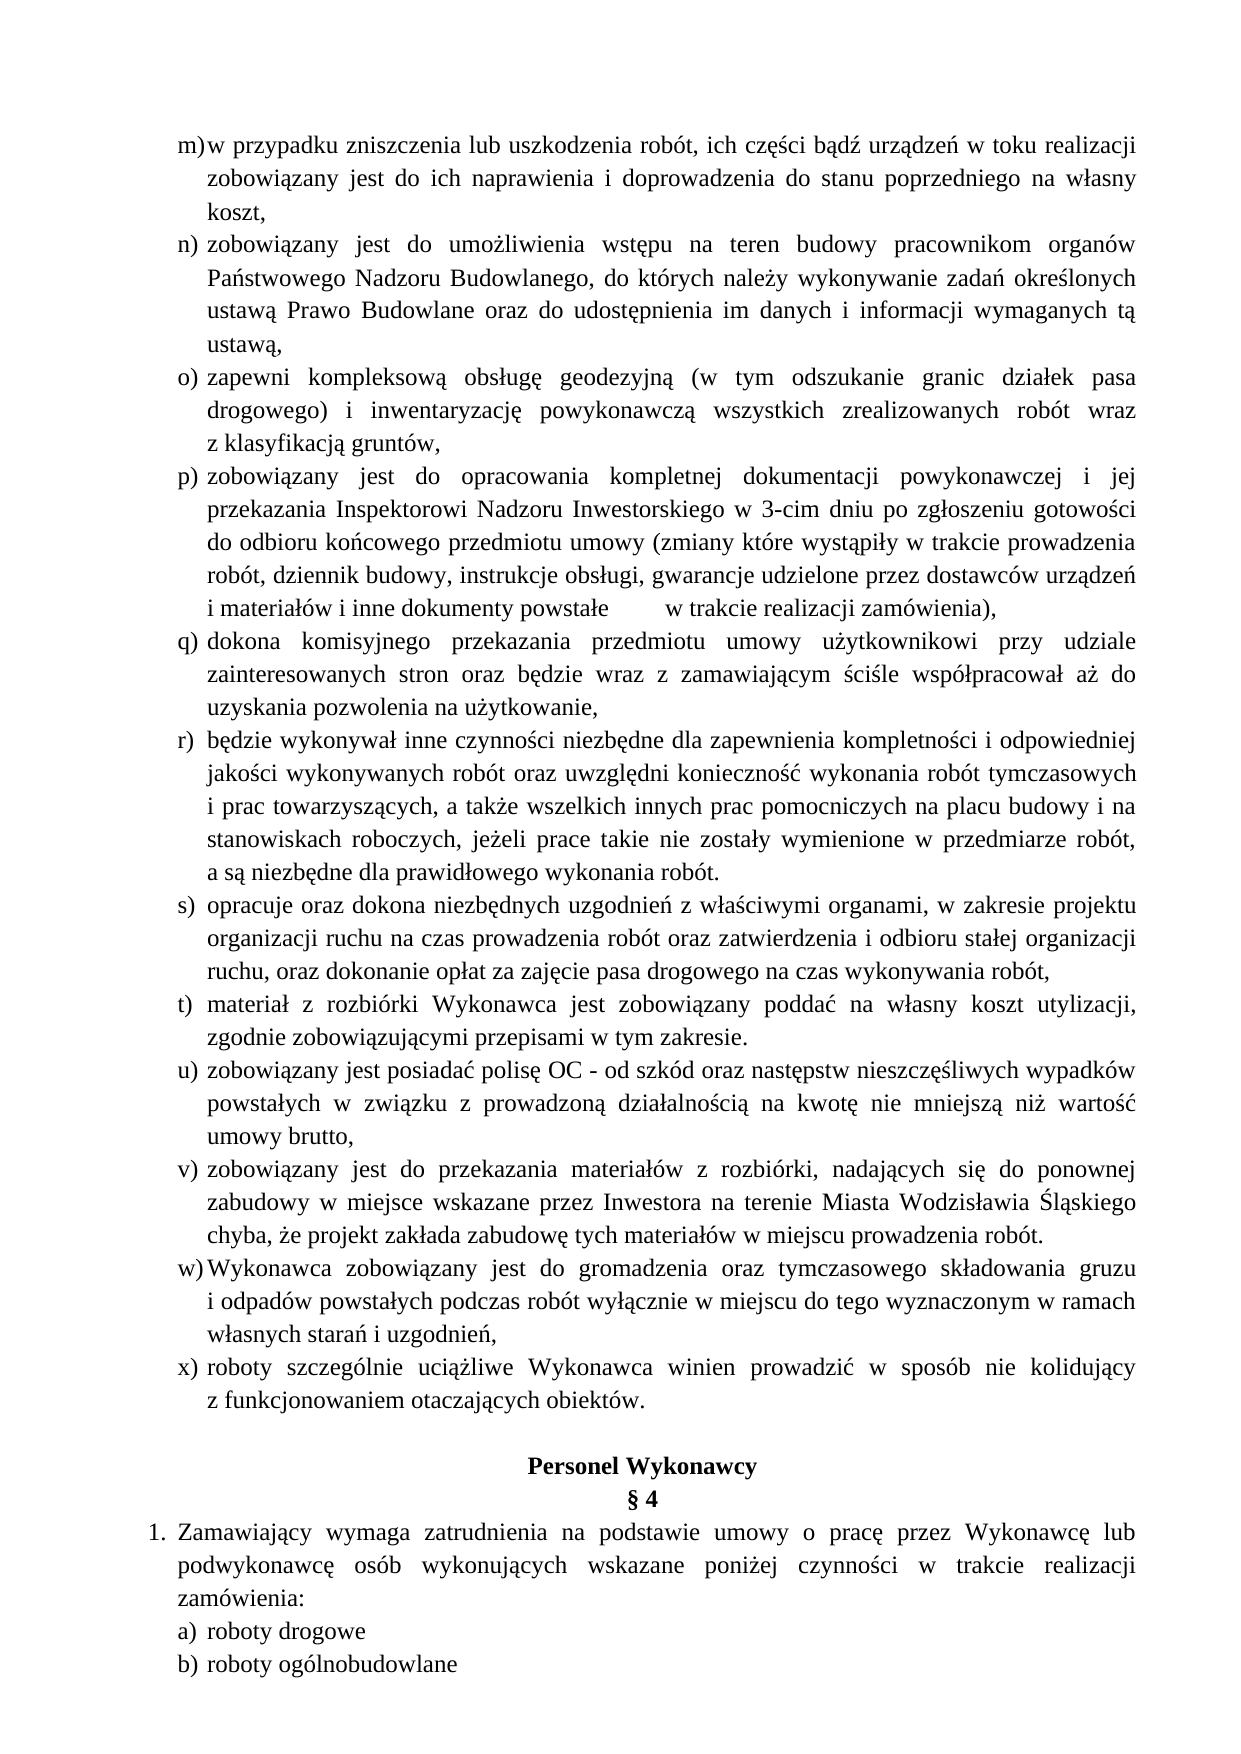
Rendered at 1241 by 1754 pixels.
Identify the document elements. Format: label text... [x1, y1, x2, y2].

list Wykonawca zobowiązany jest do gromadzenia oraz tymczasowego składowania gruzu i odpadów powstałych podczas robót wyłącznie w miejscu do tego wyznaczonym w ramach własnych starań i uzgodnień, [177, 1253, 1137, 1348]
list w przypadku zniszczenia lub uszkodzenia robót, ich części bądź urządzeń w toku realizacji zobowiązany jest do ich naprawienia i doprowadzenia do stanu poprzedniego na własny koszt, [177, 131, 1137, 225]
list roboty szczególnie uciążliwe Wykonawca winien prowadzić w sposób nie kolidujący z funkcjonowaniem otaczających obiektów. [177, 1352, 1137, 1414]
list materiał z rozbiórki Wykonawca jest zobowiązany poddać na własny koszt utylizacji, zgodnie zobowiązującymi przepisami w tym zakresie. [177, 989, 1137, 1051]
text Personel Wykonawcy [148, 1451, 1137, 1480]
list opracuje oraz dokona niezbędnych uzgodnień z właściwymi organami, w zakresie projektu organizacji ruchu na czas prowadzenia robót oraz zatwierdzenia i odbioru stałej organizacji ruchu, oraz dokonanie opłat za zajęcie pasa drogowego na czas wykonywania robót, [177, 890, 1137, 985]
list zobowiązany jest posiadać polisę OC - od szkód oraz następstw nieszczęśliwych wypadków powstałych w związku z prowadzoną działalnością na kwotę nie mniejszą niż wartość umowy brutto, [177, 1055, 1137, 1150]
list zobowiązany jest do umożliwienia wstępu na teren budowy pracownikom organów Państwowego Nadzoru Budowlanego, do których należy wykonywanie zadań określonych ustawą Prawo Budowlane oraz do udostępnienia im danych i informacji wymaganych tą ustawą, [177, 229, 1137, 357]
text § 4 [148, 1484, 1137, 1513]
list Zamawiający wymaga zatrudnienia na podstawie umowy o pracę przez Wykonawcę lub podwykonawcę osób wykonujących wskazane poniżej czynności w trakcie realizacji zamówienia: [148, 1517, 1137, 1612]
list roboty drogowe [177, 1616, 1137, 1645]
list będzie wykonywał inne czynności niezbędne dla zapewnienia kompletności i odpowiedniej jakości wykonywanych robót oraz uwzględni konieczność wykonania robót tymczasowych i prac towarzyszących, a także wszelkich innych prac pomocniczych na placu budowy i na stanowiskach roboczych, jeżeli prace takie nie zostały wymienione w przedmiarze robót, a są niezbędne dla prawidłowego wykonania robót. [177, 725, 1137, 886]
list zobowiązany jest do przekazania materiałów z rozbiórki, nadających się do ponownej zabudowy w miejsce wskazane przez Inwestora na terenie Miasta Wodzisławia Śląskiego chyba, że projekt zakłada zabudowę tych materiałów w miejscu prowadzenia robót. [177, 1154, 1137, 1249]
list roboty ogólnobudowlane [177, 1649, 1137, 1678]
list dokona komisyjnego przekazania przedmiotu umowy użytkownikowi przy udziale zainteresowanych stron oraz będzie wraz z zamawiającym ściśle współpracował aż do uzyskania pozwolenia na użytkowanie, [177, 626, 1137, 721]
list zobowiązany jest do opracowania kompletnej dokumentacji powykonawczej i jej przekazania Inspektorowi Nadzoru Inwestorskiego w 3-cim dniu po zgłoszeniu gotowości do odbioru końcowego przedmiotu umowy (zmiany które wystąpiły w trakcie prowadzenia robót, dziennik budowy, instrukcje obsługi, gwarancje udzielone przez dostawców urządzeń i materiałów i inne dokumenty powstałe w trakcie realizacji zamówienia), [177, 461, 1137, 622]
list zapewni kompleksową obsługę geodezyjną (w tym odszukanie granic działek pasa drogowego) i inwentaryzację powykonawczą wszystkich zrealizowanych robót wraz z klasyfikacją gruntów, [177, 362, 1137, 456]
